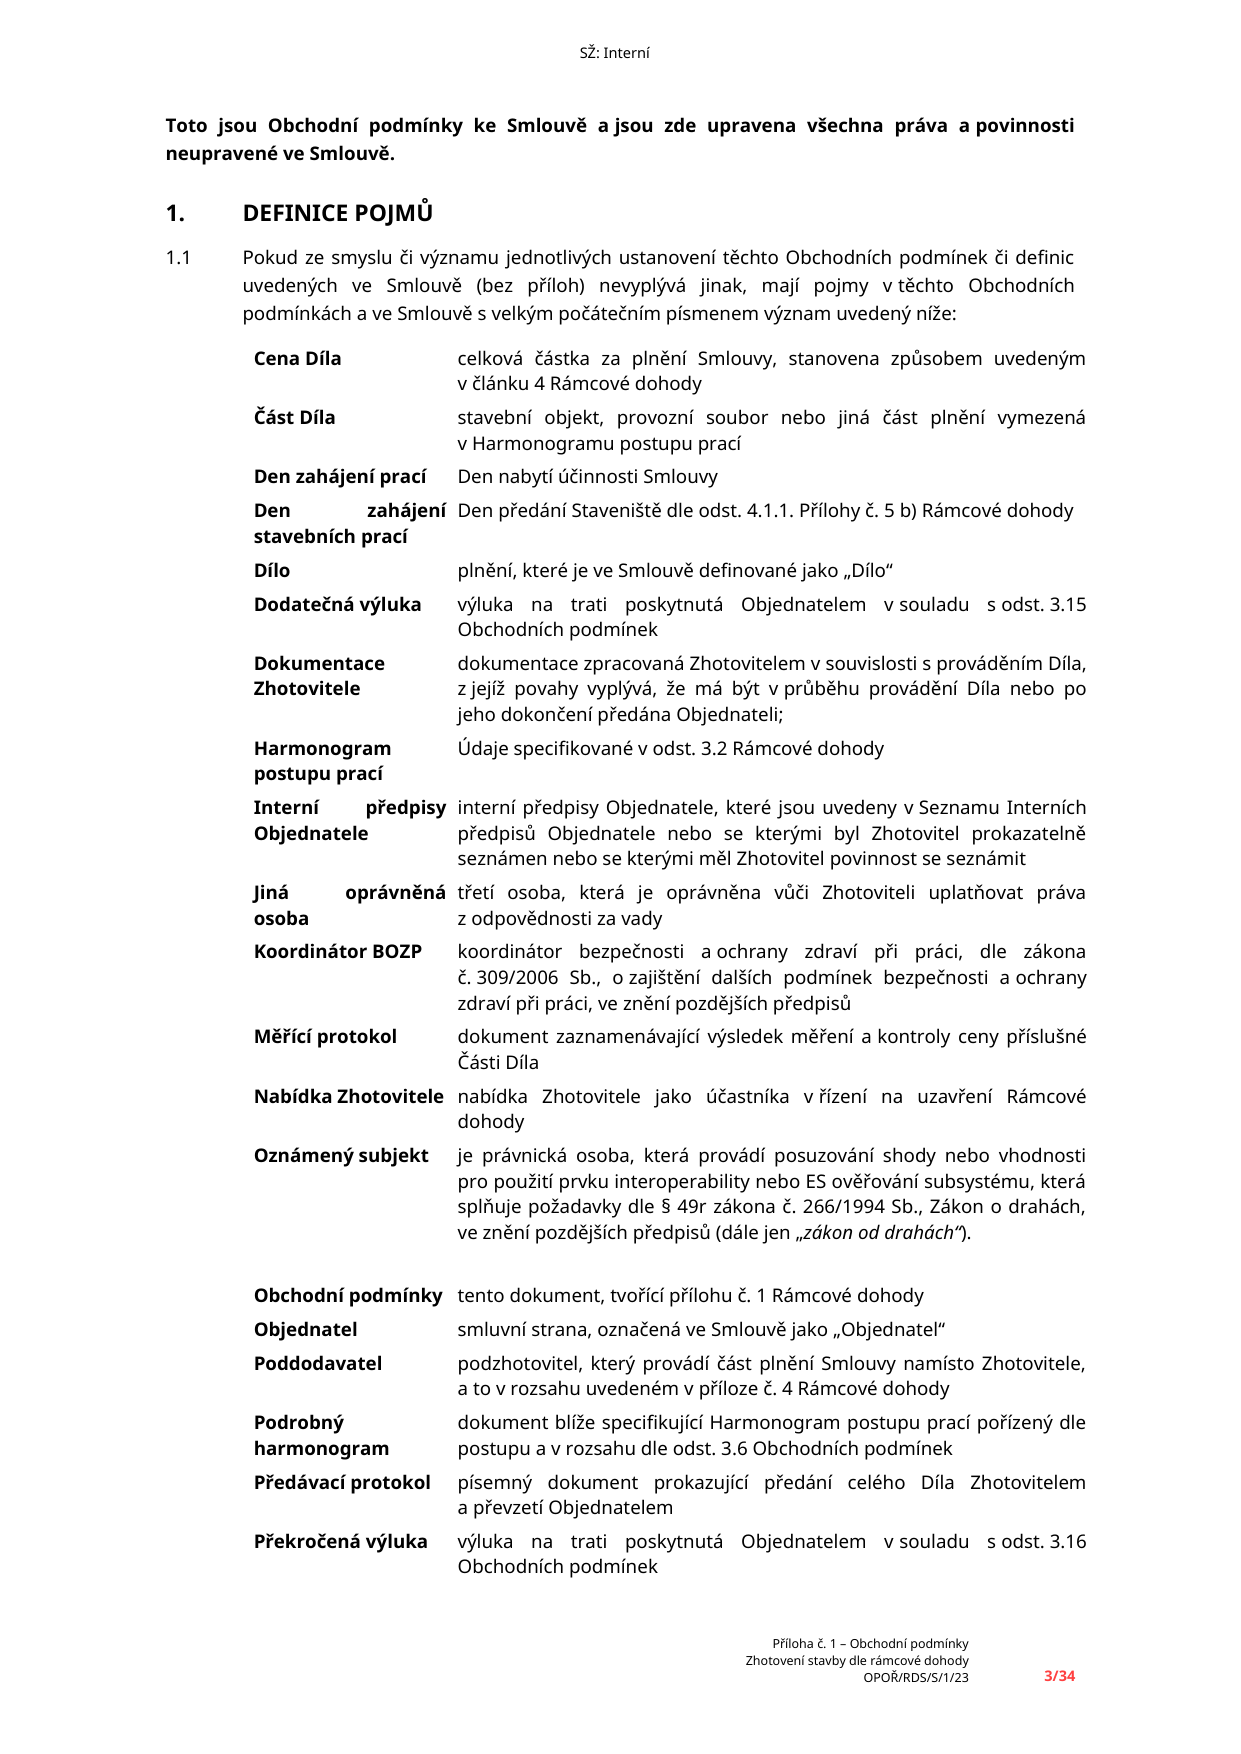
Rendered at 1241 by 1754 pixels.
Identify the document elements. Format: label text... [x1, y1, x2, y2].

table_cell dokument zaznamenávající výsledek měření a kontroly ceny příslušné Části Díla [446, 1020, 1087, 1079]
table_cell Dodatečná výluka [242, 587, 446, 646]
table_cell Den zahájení stavebních prací [242, 494, 446, 553]
table_cell Poddodavatel [242, 1346, 446, 1405]
table_cell Dílo [242, 553, 446, 587]
table_cell Část Díla [242, 400, 446, 459]
table_cell Předávací protokol [242, 1465, 446, 1524]
table_cell interní předpisy Objednatele, které jsou uvedeny v Seznamu Interních předpisů Objednatele nebo se kterými byl Zhotovitel prokazatelně seznámen nebo se kterými měl Zhotovitel povinnost se seznámit [446, 790, 1087, 875]
table_cell tento dokument, tvořící přílohu č. 1 Rámcové dohody [446, 1278, 1087, 1312]
table_cell Den zahájení prací [242, 460, 446, 493]
table_cell Jiná oprávněná osoba [242, 875, 446, 934]
table_cell Den předání Staveniště dle odst. 4.1.1. Přílohy č. 5 b) Rámcové dohody [446, 494, 1087, 553]
text Toto jsou Obchodní podmínky ke Smlouvě a jsou zde upravena všechna práva a povinnosti neupravené ve Smlouvě. [165, 112, 1075, 166]
table_header Cena Díla [242, 341, 446, 400]
table_cell dokument blíže specifikující Harmonogram postupu prací pořízený dle postupu a v rozsahu dle odst. 3.6 Obchodních podmínek [446, 1405, 1087, 1465]
table_cell výluka na trati poskytnutá Objednatelem v souladu s odst. 3.16 Obchodních podmínek [446, 1524, 1087, 1583]
table_cell Interní předpisy Objednatele [242, 790, 446, 875]
text Pokud ze smyslu či významu jednotlivých ustanovení těchto Obchodních podmínek či definic uvedených ve Smlouvě (bez příloh) nevyplývá jinak, mají pojmy v těchto Obchodních podmínkách a ve Smlouvě s velkým počátečním písmenem význam uvedený níže: [165, 244, 1075, 326]
table_cell Oznámený subjekt [242, 1138, 446, 1278]
table_cell Nabídka Zhotovitele [242, 1079, 446, 1138]
table_header celková částka za plnění Smlouvy, stanovena způsobem uvedeným v článku 4 Rámcové dohody [446, 341, 1087, 400]
table_cell Koordinátor BOZP [242, 935, 446, 1019]
table_cell stavební objekt, provozní soubor nebo jiná část plnění vymezená v Harmonogramu postupu prací [446, 400, 1087, 459]
table_cell smluvní strana, označená ve Smlouvě jako „Objednatel“ [446, 1312, 1087, 1346]
table_cell výluka na trati poskytnutá Objednatelem v souladu s odst. 3.15 Obchodních podmínek [446, 587, 1087, 646]
table_cell Podrobný harmonogram [242, 1405, 446, 1465]
table_cell Harmonogram postupu prací [242, 731, 446, 790]
table_cell koordinátor bezpečnosti a ochrany zdraví při práci, dle zákona č. 309/2006 Sb., o zajištění dalších podmínek bezpečnosti a ochrany zdraví při práci, ve znění pozdějších předpisů [446, 935, 1087, 1019]
table_cell dokumentace zpracovaná Zhotovitelem v souvislosti s prováděním Díla, z jejíž povahy vyplývá, že má být v průběhu provádění Díla nebo po jeho dokončení předána Objednateli; [446, 646, 1087, 731]
table_cell Údaje specifikované v odst. 3.2 Rámcové dohody [446, 731, 1087, 790]
table_cell Překročená výluka [242, 1524, 446, 1583]
table_cell plnění, které je ve Smlouvě definované jako „Dílo“ [446, 553, 1087, 587]
table_cell třetí osoba, která je oprávněna vůči Zhotoviteli uplatňovat práva z odpovědnosti za vady [446, 875, 1087, 934]
table_cell podzhotovitel, který provádí část plnění Smlouvy namísto Zhotovitele, a to v rozsahu uvedeném v příloze č. 4 Rámcové dohody [446, 1346, 1087, 1405]
table_cell Dokumentace Zhotovitele [242, 646, 446, 731]
text DEFINICE POJMŮ [165, 197, 1075, 229]
table_cell Obchodní podmínky [242, 1278, 446, 1312]
table_cell nabídka Zhotovitele jako účastníka v řízení na uzavření Rámcové dohody [446, 1079, 1087, 1138]
table_cell Měřící protokol [242, 1020, 446, 1079]
table_cell je právnická osoba, která provádí posuzování shody nebo vhodnosti pro použití prvku interoperability nebo ES ověřování subsystému, která splňuje požadavky dle § 49r zákona č. 266/1994 Sb., Zákon o drahách, ve znění pozdějších předpisů (dále jen „zákon od drahách“). [446, 1138, 1087, 1278]
table_cell Objednatel [242, 1312, 446, 1346]
table_cell Den nabytí účinnosti Smlouvy [446, 460, 1087, 493]
table_cell písemný dokument prokazující předání celého Díla Zhotovitelem a převzetí Objednatelem [446, 1465, 1087, 1524]
